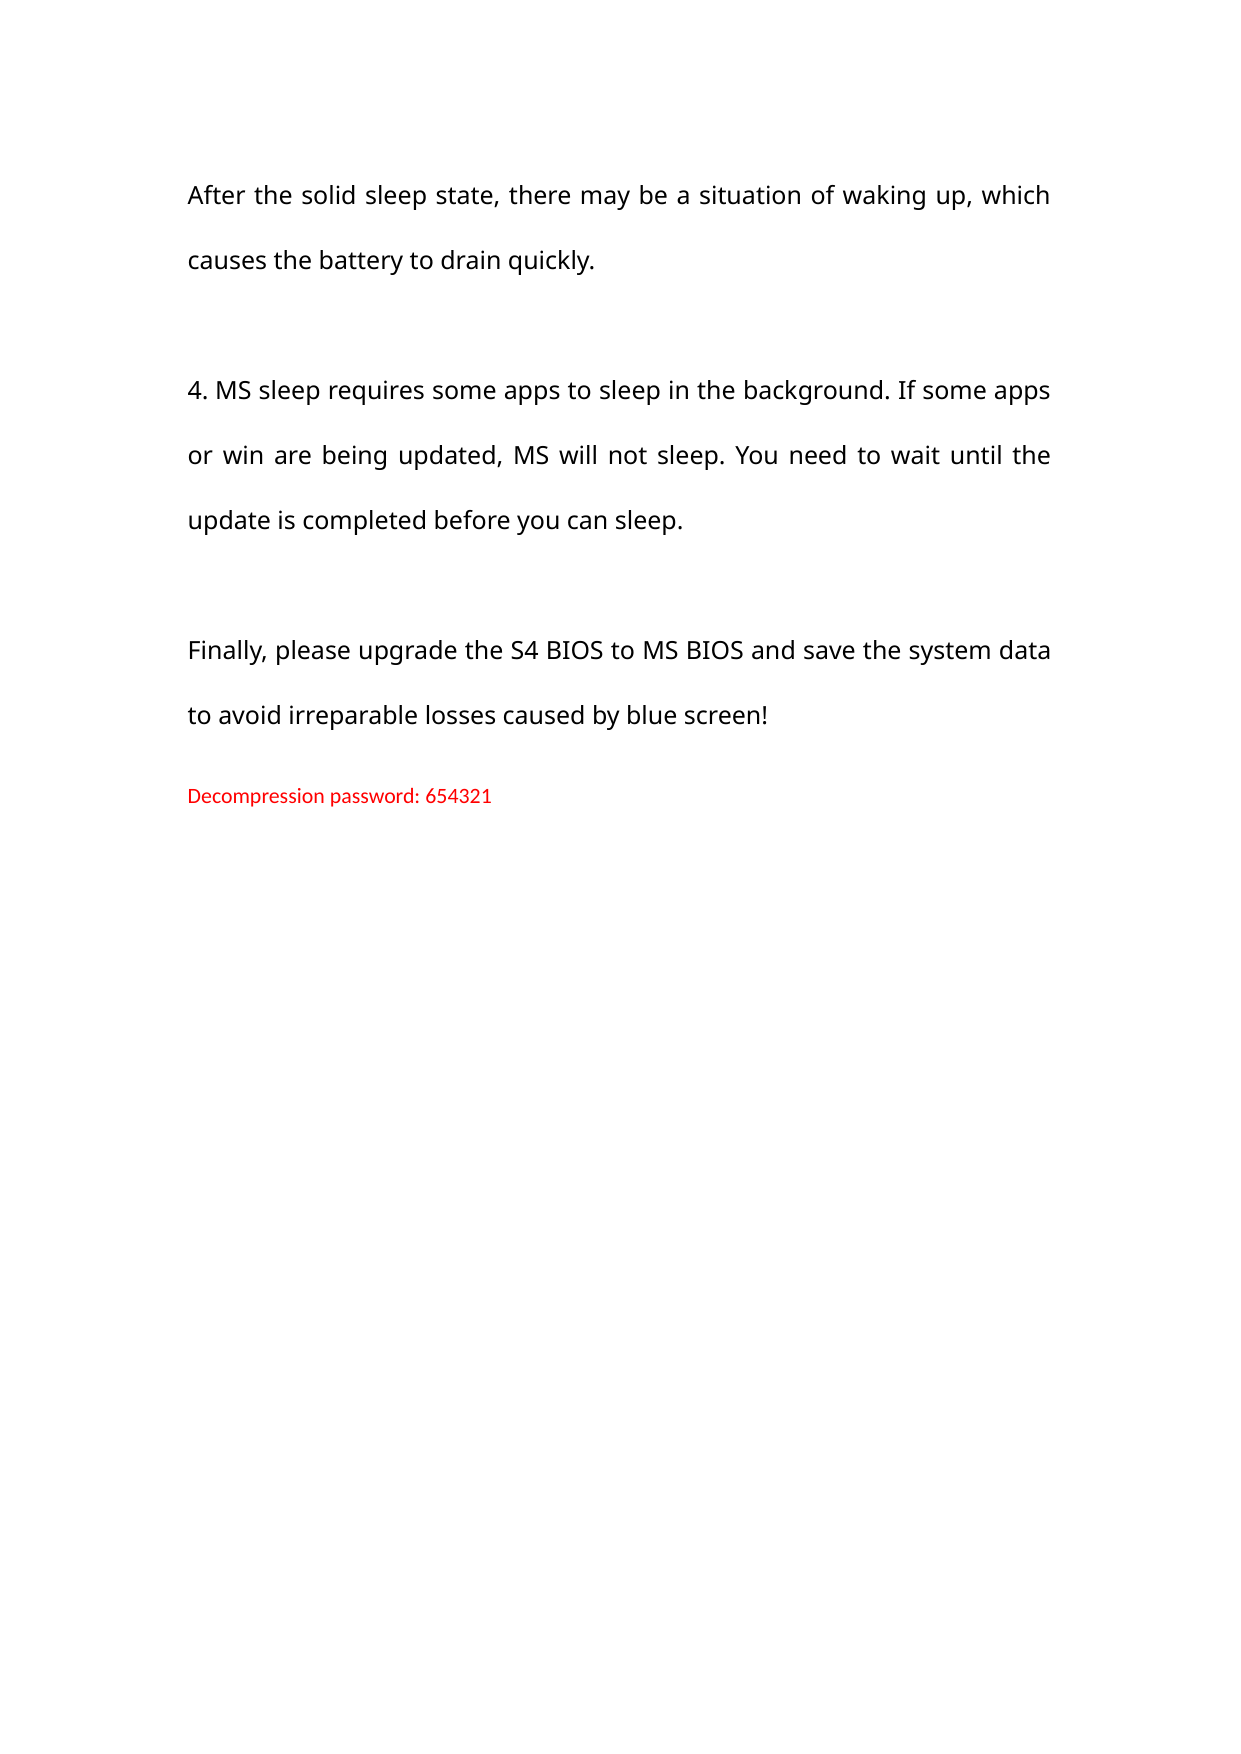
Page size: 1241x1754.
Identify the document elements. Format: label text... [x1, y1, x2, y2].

list MS sleep requires some apps to sleep in the background. If some apps or win are being updated, MS will not sleep. You need to wait until the update is completed before you can sleep. [187, 357, 1053, 552]
text Finally, please upgrade the S4 BIOS to MS BIOS and save the system data to avoid irreparable losses caused by blue screen! [187, 617, 1053, 747]
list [187, 162, 1053, 292]
text Decompression password: 654321 [187, 779, 1053, 812]
